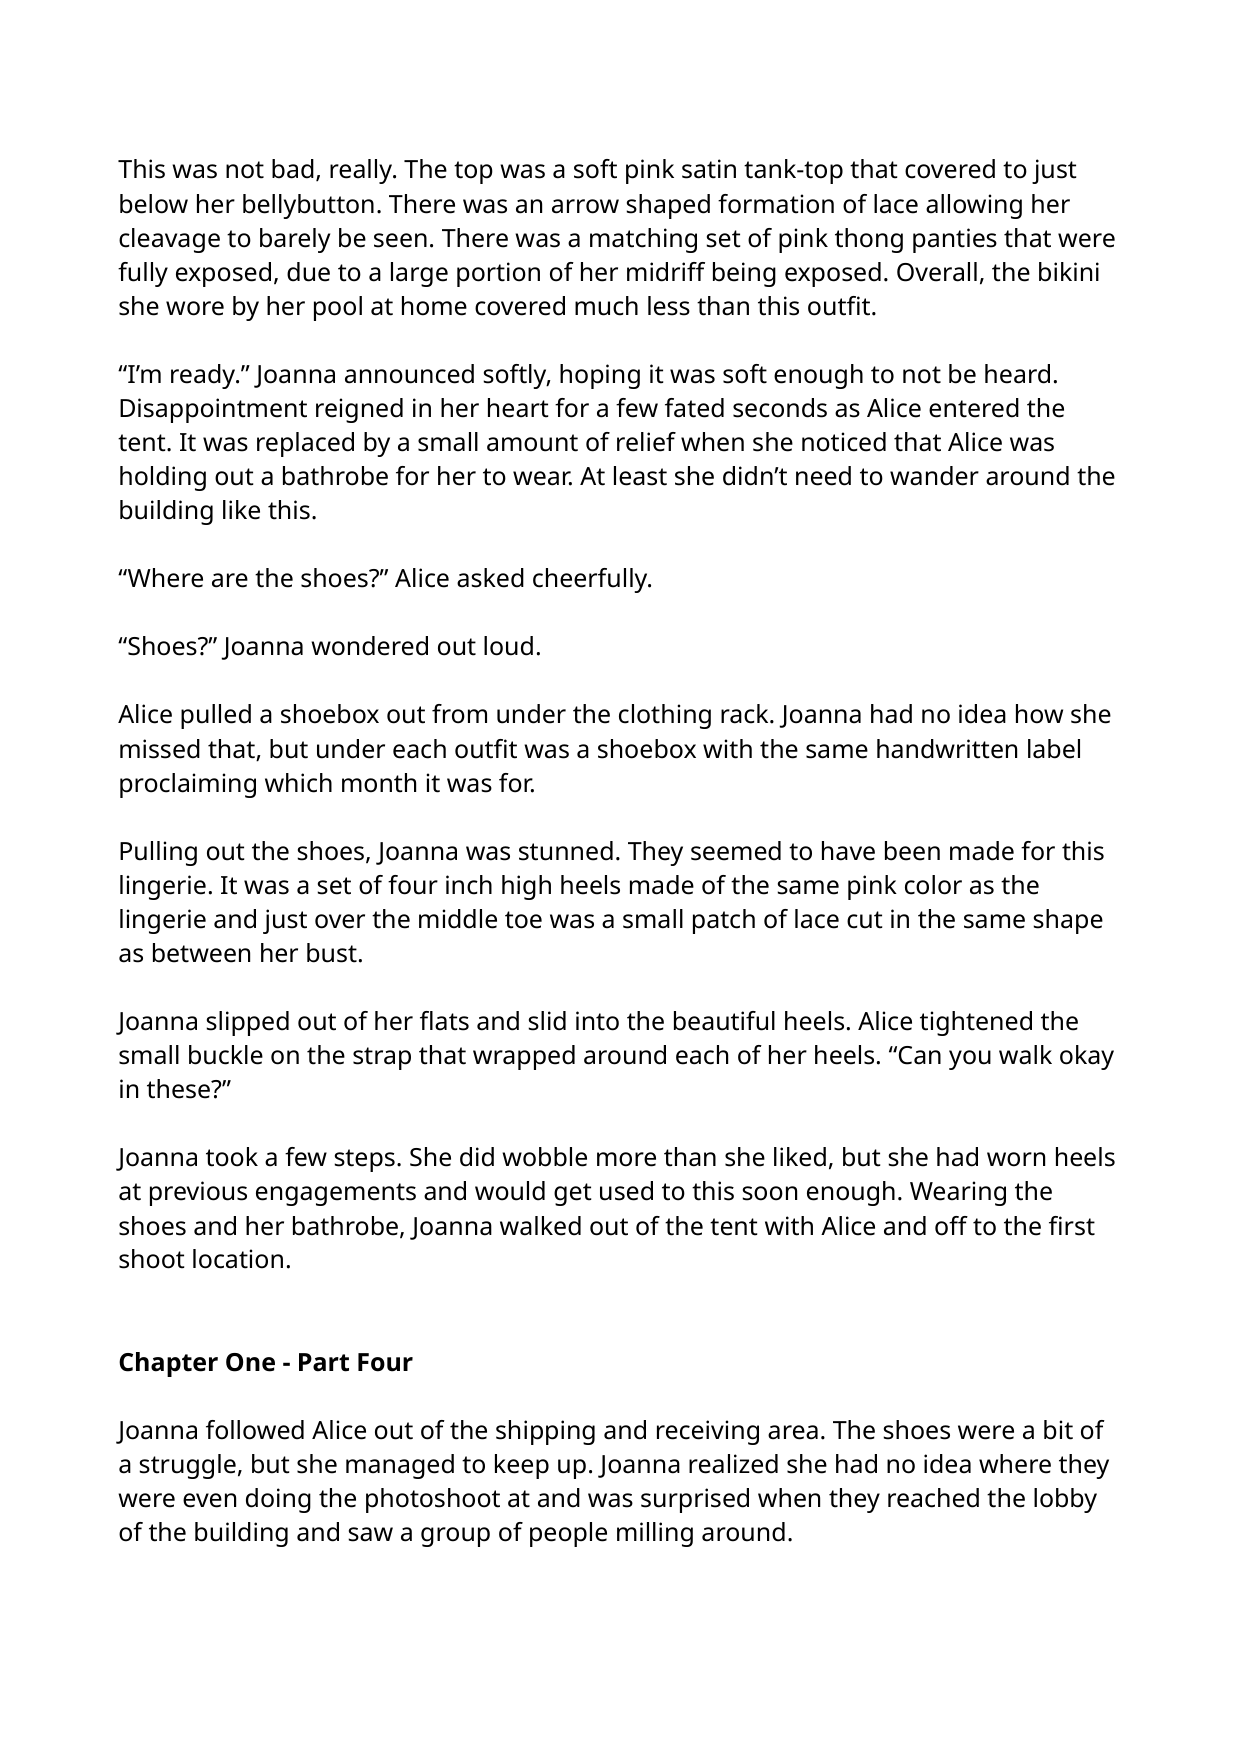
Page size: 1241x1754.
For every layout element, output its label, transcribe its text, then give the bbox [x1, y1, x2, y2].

text This was not bad, really. The top was a soft pink satin tank-top that covered to just below her bellybutton. There was an arrow shaped formation of lace allowing her cleavage to barely be seen. There was a matching set of pink thong panties that were fully exposed, due to a large portion of her midriff being exposed. Overall, the bikini she wore by her pool at home covered much less than this outfit. [118, 152, 1122, 322]
text “I’m ready.” Joanna announced softly, hoping it was soft enough to not be heard. Disappointment reigned in her heart for a few fated seconds as Alice entered the tent. It was replaced by a small amount of relief when she noticed that Alice was holding out a bathrobe for her to wear. At least she didn’t need to wander around the building like this. [118, 357, 1122, 527]
text Pulling out the shoes, Joanna was stunned. They seemed to have been made for this lingerie. It was a set of four inch high heels made of the same pink color as the lingerie and just over the middle toe was a small patch of lace cut in the same shape as between her bust. [118, 833, 1122, 970]
text Chapter One - Part Four [118, 1344, 1122, 1378]
text Alice pulled a shoebox out from under the clothing rack. Joanna had no idea how she missed that, but under each outfit was a shoebox with the same handwritten label proclaiming which month it was for. [118, 697, 1122, 799]
text Joanna took a few steps. She did wobble more than she liked, but she had worn heels at previous engagements and would get used to this soon enough. Wearing the shoes and her bathrobe, Joanna walked out of the tent with Alice and off to the first shoot location. [118, 1140, 1122, 1276]
text Joanna followed Alice out of the shipping and receiving area. The shoes were a bit of a struggle, but she managed to keep up. Joanna realized she had no idea where they were even doing the photoshoot at and was surprised when they reached the lobby of the building and saw a group of people milling around. [118, 1412, 1122, 1549]
text Joanna slipped out of her flats and slid into the beautiful heels. Alice tightened the small buckle on the strap that wrapped around each of her heels. “Can you walk okay in these?” [118, 1004, 1122, 1106]
text “Shoes?” Joanna wondered out loud. [118, 629, 1122, 663]
text “Where are the shoes?” Alice asked cheerfully. [118, 561, 1122, 595]
